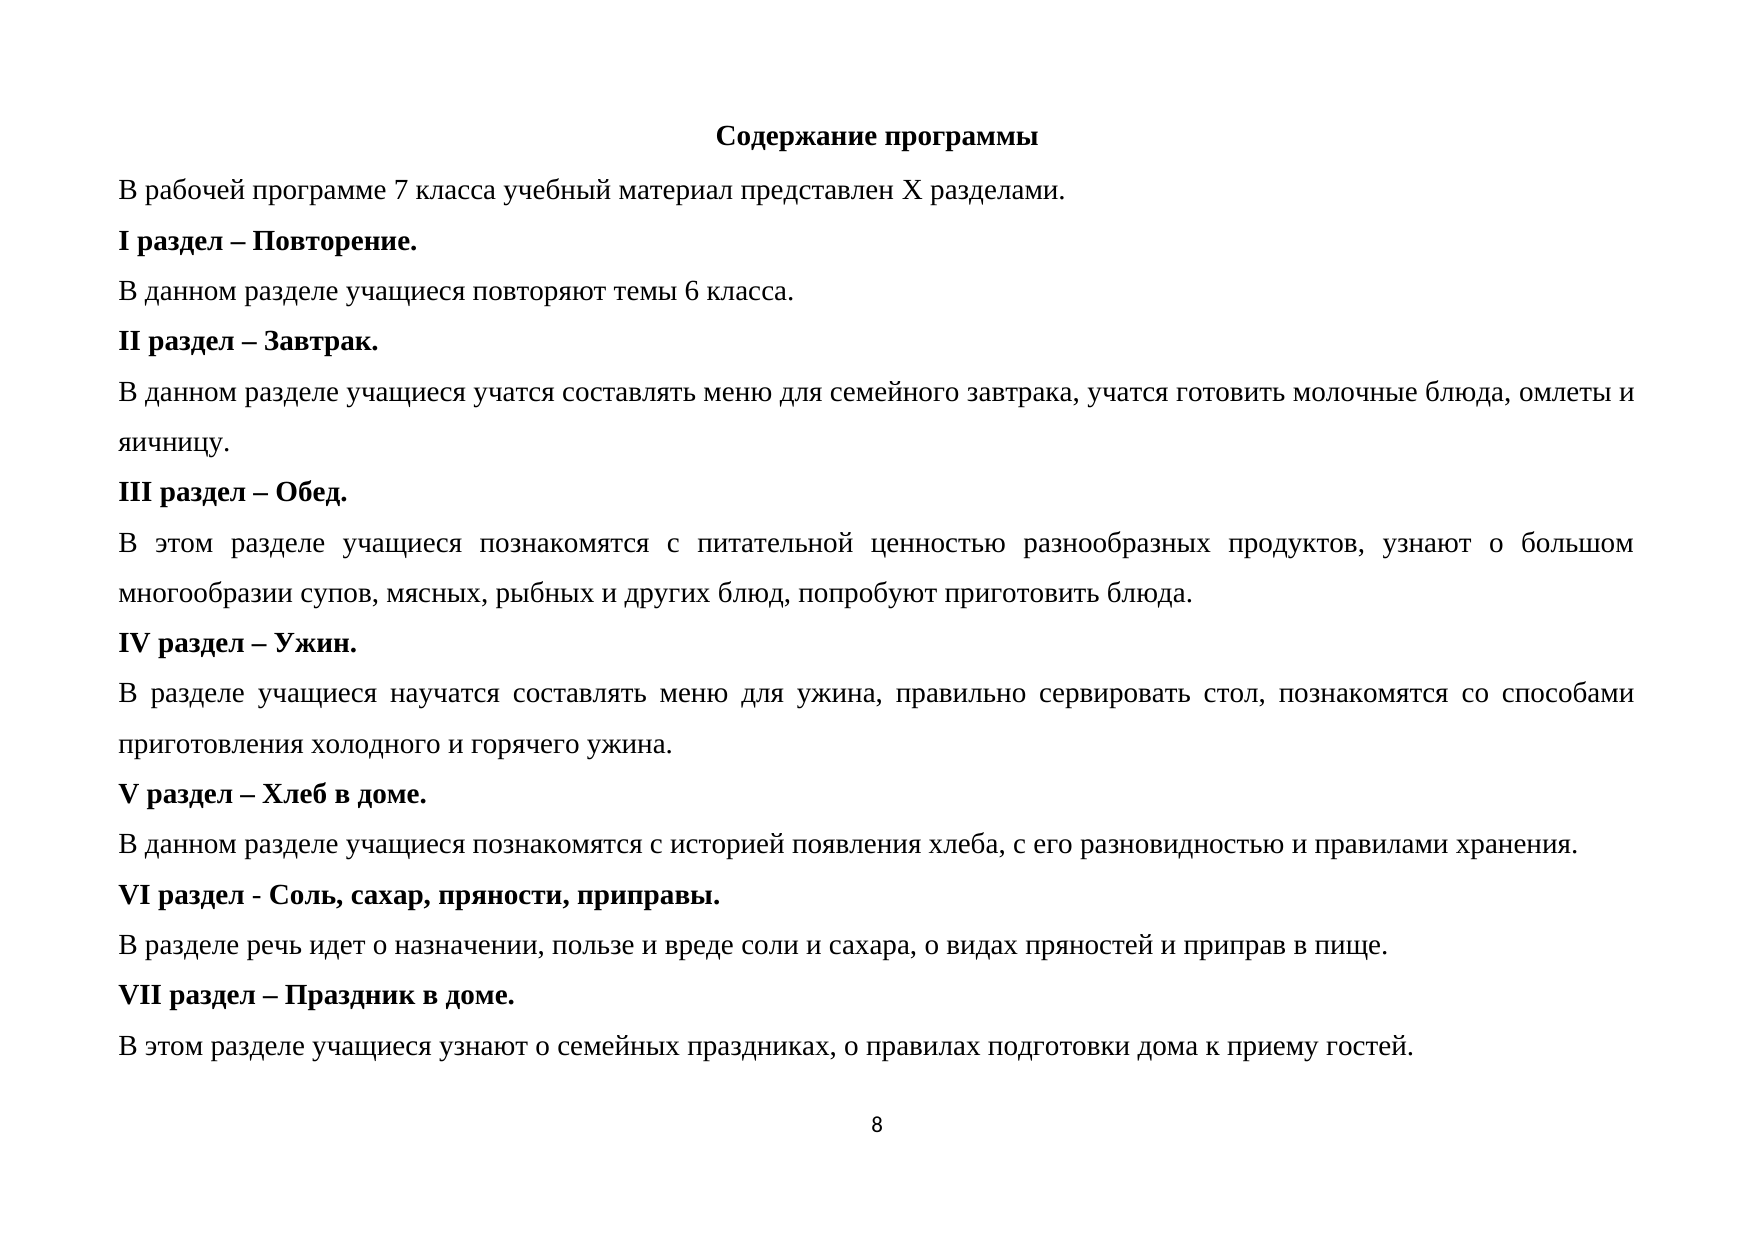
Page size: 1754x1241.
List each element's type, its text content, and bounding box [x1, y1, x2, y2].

text В разделе речь идет о назначении, пользе и вреде соли и сахара, о видах пряностей и приправ в пище. [118, 927, 1636, 961]
text IV раздел – Ужин. [118, 625, 1636, 659]
text II раздел – Завтрак. [118, 323, 1636, 357]
text В разделе учащиеся научатся составлять меню для ужина, правильно сервировать стол, познакомятся со способами приготовления холодного и горячего ужина. [118, 676, 1636, 759]
text Содержание программы [118, 118, 1636, 152]
text III раздел – Обед. [118, 474, 1636, 508]
text В этом разделе учащиеся познакомятся с питательной ценностью разнообразных продуктов, узнают о большом многообразии супов, мясных, рыбных и других блюд, попробуют приготовить блюда. [118, 525, 1636, 608]
text VI раздел - Соль, сахар, пряности, приправы. [118, 877, 1636, 910]
text В данном разделе учащиеся познакомятся с историей появления хлеба, с его разновидностью и правилами хранения. [118, 827, 1636, 860]
text В этом разделе учащиеся узнают о семейных праздниках, о правилах подготовки дома к приему гостей. [118, 1028, 1636, 1061]
text В данном разделе учащиеся повторяют темы 6 класса. [118, 273, 1636, 307]
text I раздел – Повторение. [118, 223, 1636, 256]
text VII раздел – Праздник в доме. [118, 977, 1636, 1011]
text В данном разделе учащиеся учатся составлять меню для семейного завтрака, учатся готовить молочные блюда, омлеты и яичницу. [118, 374, 1636, 458]
text V раздел – Хлеб в доме. [118, 776, 1636, 810]
text В рабочей программе 7 класса учебный материал представлен X разделами. [118, 172, 1636, 206]
